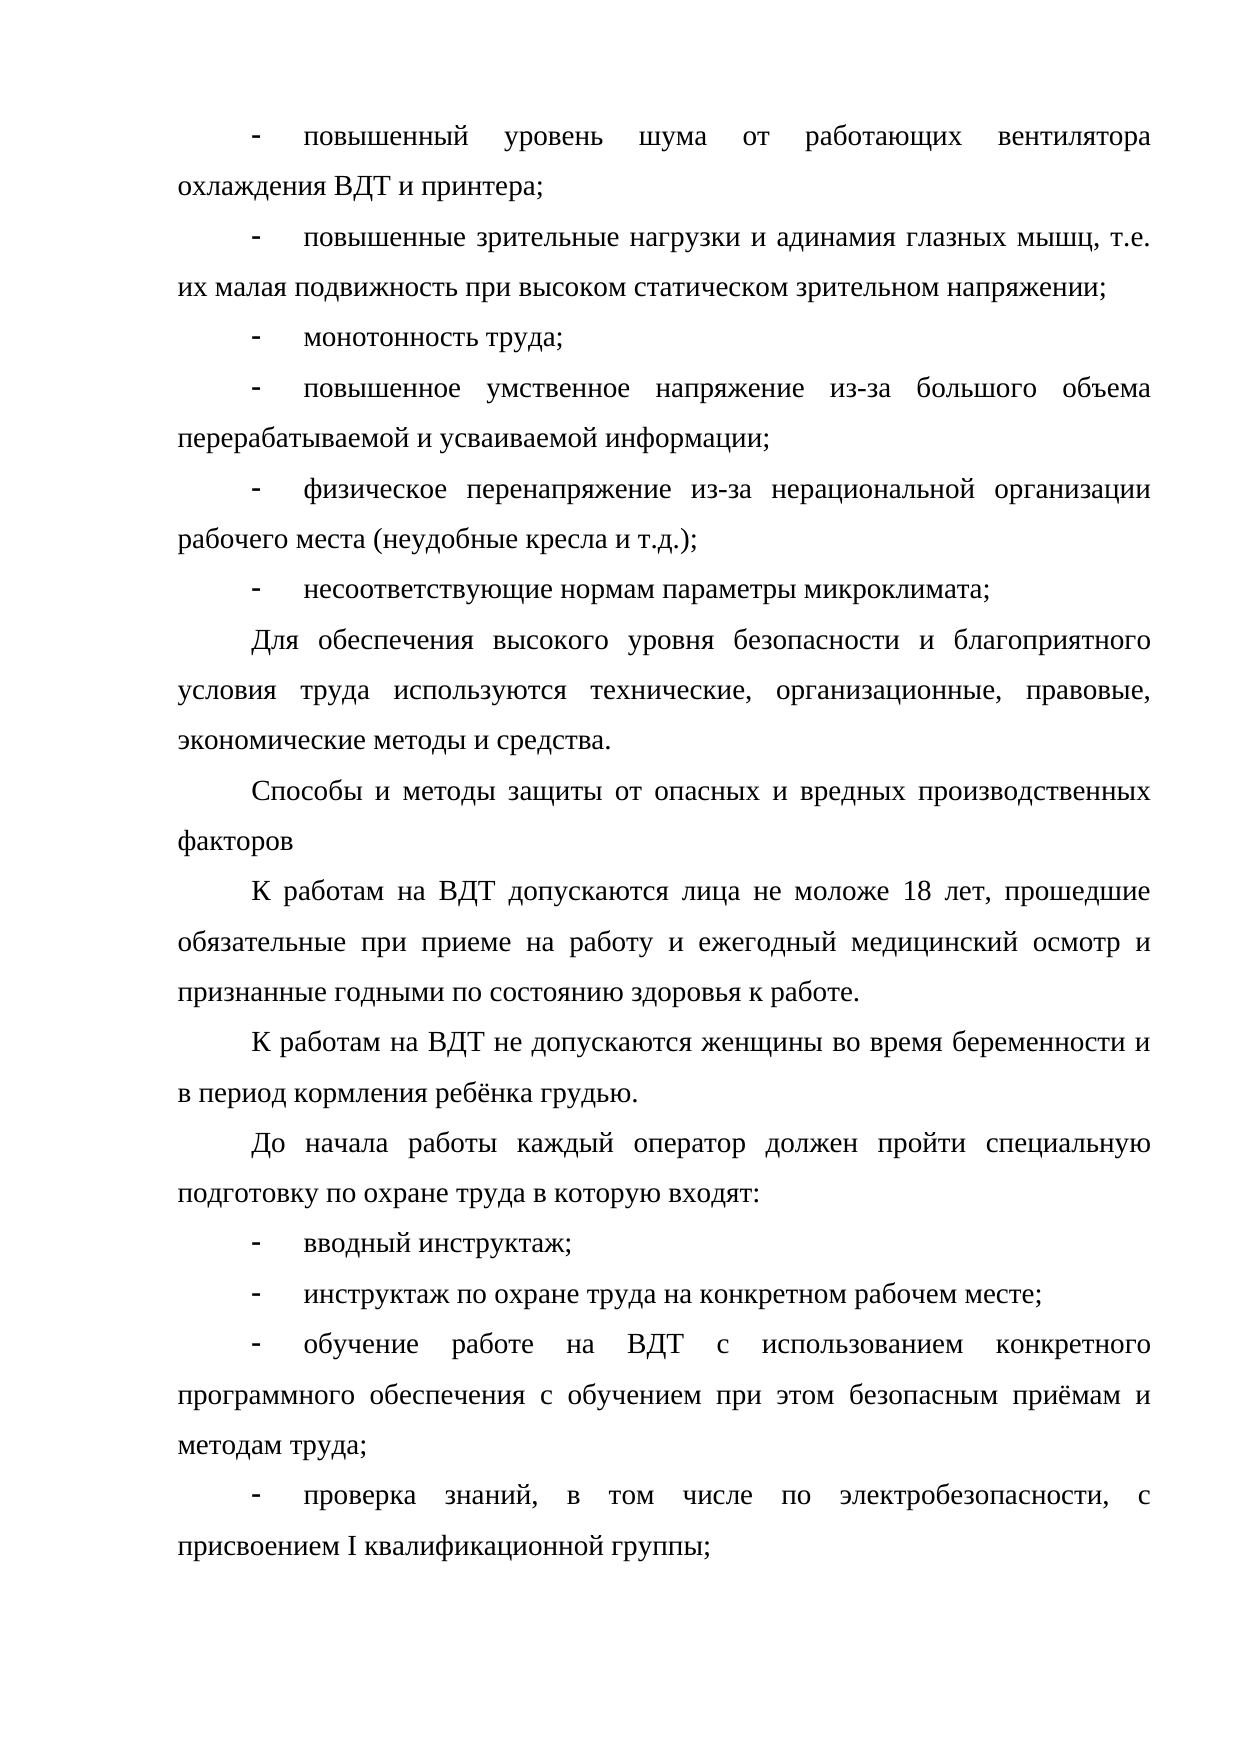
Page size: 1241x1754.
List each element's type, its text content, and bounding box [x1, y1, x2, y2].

list несоответствующие нормам параметры микроклимата; [177, 571, 1152, 605]
list повышенное умственное напряжение из-за большого объема перерабатываемой и усваиваемой информации; [177, 370, 1152, 454]
list вводный инструктаж; [177, 1226, 1152, 1259]
text Для обеспечения высокого уровня безопасности и благоприятного условия труда используются технические, организационные, правовые, экономические методы и средства. [177, 622, 1152, 756]
list обучение работе на ВДТ с использованием конкретного программного обеспечения с обучением при этом безопасным приёмам и методам труда; [177, 1326, 1152, 1461]
list инструктаж по охране труда на конкретном рабочем месте; [177, 1276, 1152, 1310]
list повышенные зрительные нагрузки и адинамия глазных мышц, т.е. их малая подвижность при высоком статическом зрительном напряжении; [177, 219, 1152, 303]
text К работам на ВДТ не допускаются женщины во время беременности и в период кормления ребёнка грудью. [177, 1024, 1152, 1108]
list повышенный уровень шума от работающих вентилятора охлаждения ВДТ и принтера; [177, 118, 1152, 202]
list монотонность труда; [177, 319, 1152, 353]
list физическое перенапряжение из-за нерациональной организации рабочего места (неудобные кресла и т.д.); [177, 471, 1152, 555]
text К работам на ВДТ допускаются лица не моложе 18 лет, прошедшие обязательные при приеме на работу и ежегодный медицинский осмотр и признанные годными по состоянию здоровья к работе. [177, 873, 1152, 1008]
list проверка знаний, в том числе по электробезопасности, с присвоением I квалификационной группы; [177, 1477, 1152, 1561]
text Способы и методы защиты от опасных и вредных производственных факторов [177, 773, 1152, 857]
text До начала работы каждый оператор должен пройти специальную подготовку по охране труда в которую входят: [177, 1125, 1152, 1209]
